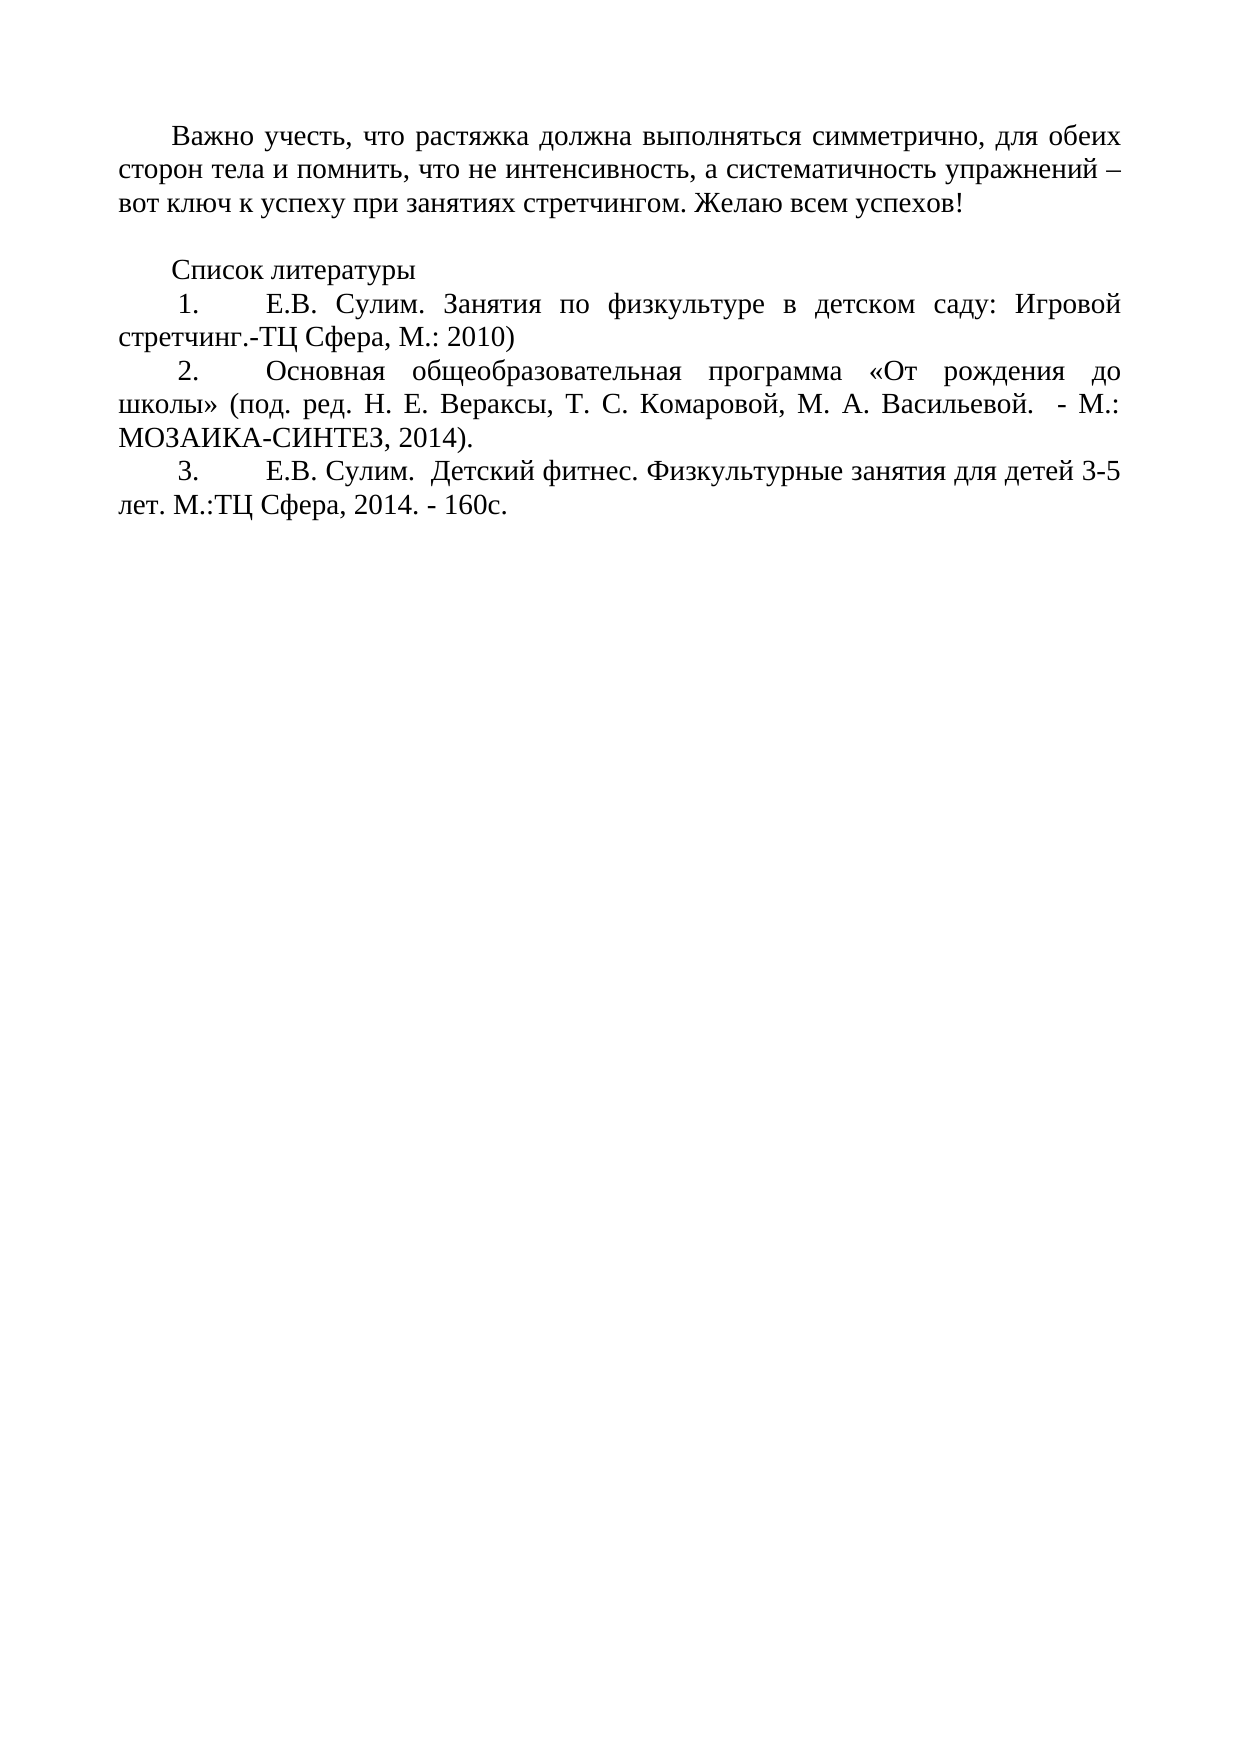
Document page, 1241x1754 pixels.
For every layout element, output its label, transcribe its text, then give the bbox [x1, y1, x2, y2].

list Основная общеобразовательная программа «От рождения до школы» (под. ред. Н. Е. Вераксы, Т. С. Комаровой, М. А. Васильевой. - М.: МОЗАИКА-СИНТЕЗ, 2014). [118, 353, 1122, 453]
text Важно учесть, что растяжка должна выполняться симметрично, для обеих сторон тела и помнить, что не интенсивность, а систематичность упражнений – вот ключ к успеху при занятиях стретчингом. Желаю всем успехов! [118, 118, 1122, 219]
list Е.В. Сулим. Занятия по физкультуре в детском саду: Игровой стретчинг.-ТЦ Сфера, М.: 2010) [118, 286, 1122, 353]
list Е.В. Сулим. Детский фитнес. Физкультурные занятия для детей 3-5 лет. М.:ТЦ Сфера, 2014. - 160с. [118, 453, 1122, 521]
text Список литературы [118, 252, 1122, 286]
